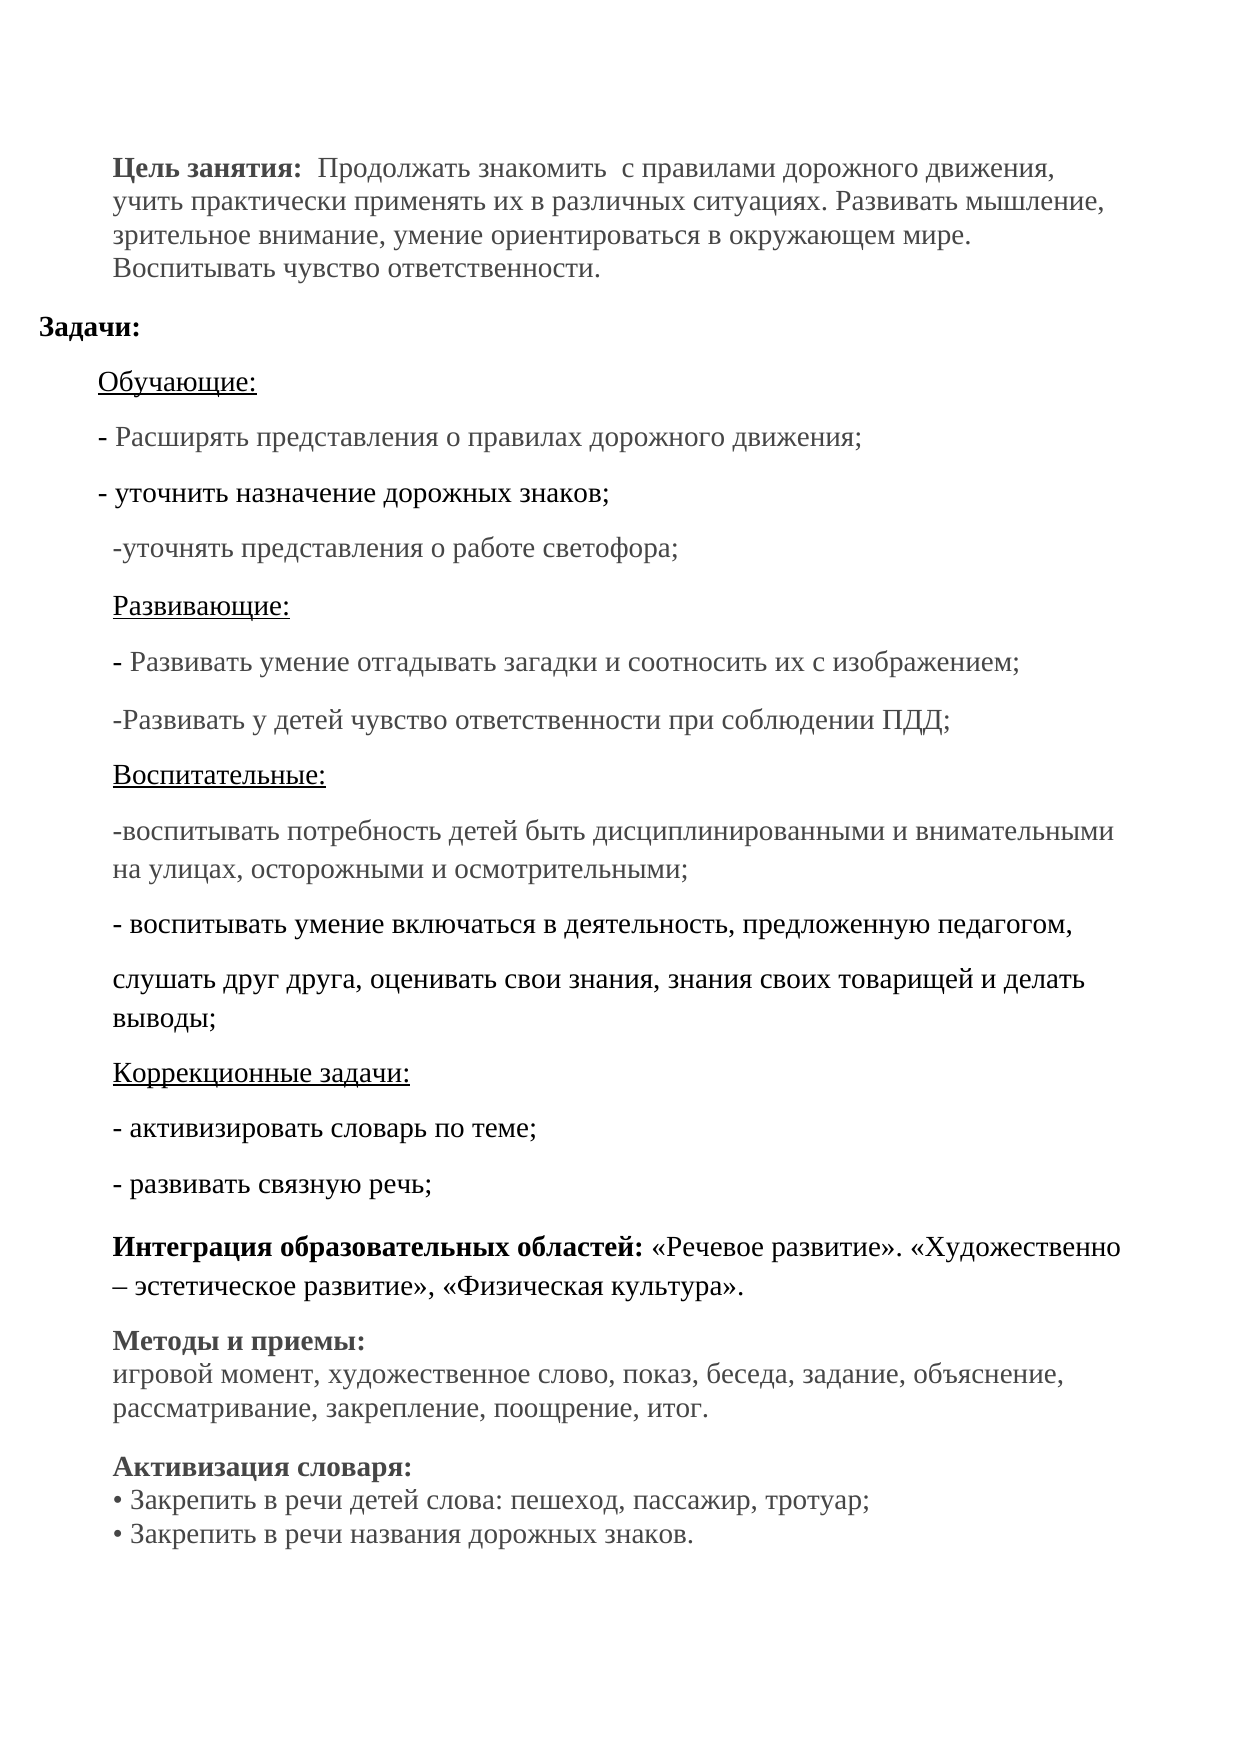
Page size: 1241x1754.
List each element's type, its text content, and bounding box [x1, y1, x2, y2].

text Задачи: [39, 309, 1128, 343]
text -уточнять представления о работе светофора; [112, 530, 1128, 563]
text Обучающие: [98, 364, 1128, 398]
text Развивающие: [112, 588, 1128, 622]
text Коррекционные задачи: [112, 1055, 1128, 1089]
text - Развивать умение отгадывать загадки и соотносить их с изображением; [112, 644, 1128, 677]
text - Расширять представления о правилах дорожного движения; [98, 419, 1128, 453]
text -воспитывать потребность детей быть дисциплинированными и внимательными на улицах, осторожными и осмотрительными; [112, 813, 1128, 885]
text - активизировать словарь по теме; [112, 1111, 1128, 1144]
text Цель занятия: Продолжать знакомить с правилами дорожного движения, учить практически применять их в различных ситуациях. Развивать мышление, зрительное внимание, умение ориентироваться в окружающем мире. Воспитывать чувство ответственности. [112, 150, 1128, 284]
text - развивать связную речь; [112, 1166, 1128, 1199]
text -Развивать у детей чувство ответственности при соблюдении ПДД; [112, 702, 1128, 736]
text Активизация словаря: • Закрепить в речи детей слова: пешеход, пассажир, тротуар; • Закрепить в речи названия дорожных знаков. [112, 1449, 1128, 1549]
text Воспитательные: [112, 757, 1128, 791]
text Интеграция образовательных областей: «Речевое развитие». «Художественно – эстетическое развитие», «Физическая культура». [112, 1229, 1128, 1301]
text - уточнить назначение дорожных знаков; [98, 475, 1128, 508]
text - воспитывать умение включаться в деятельность, предложенную педагогом, [112, 906, 1128, 940]
text слушать друг друга, оценивать свои знания, знания своих товарищей и делать выводы; [112, 962, 1128, 1034]
text Методы и приемы: игровой момент, художественное слово, показ, беседа, задание, объяснение, рассматривание, закрепление, поощрение, итог. [112, 1323, 1128, 1424]
